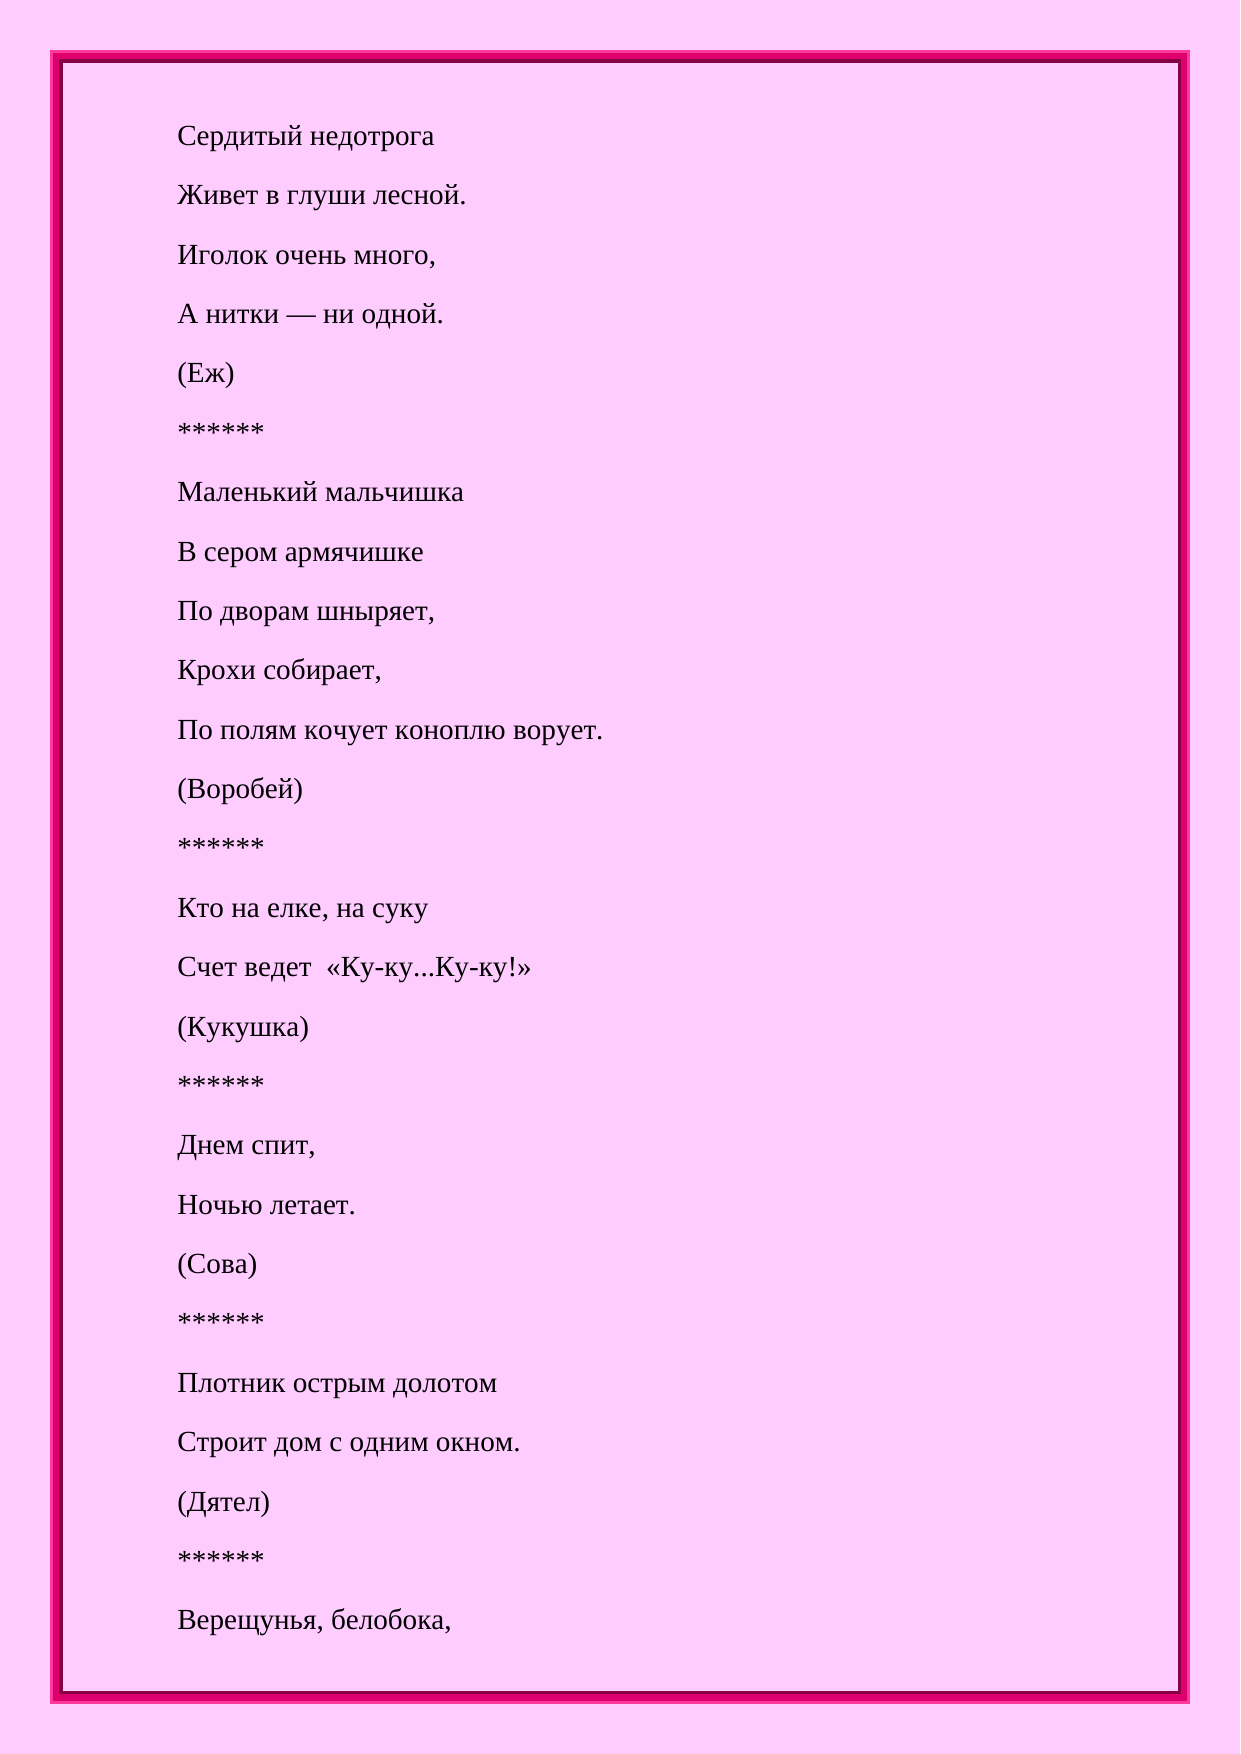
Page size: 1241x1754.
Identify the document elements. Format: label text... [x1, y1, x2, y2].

text ****** [177, 1068, 1152, 1102]
text По дворам шныряет, [177, 593, 1152, 627]
text Крохи собирает, [177, 652, 1152, 686]
text ****** [177, 831, 1152, 864]
text (Кукушка) [177, 1009, 1152, 1042]
text А нитки — ни одной. [177, 296, 1152, 330]
text Маленький мальчишка [177, 474, 1152, 508]
text ****** [177, 1306, 1152, 1339]
text Ночью летает. [177, 1187, 1152, 1220]
text Строит дом с одним окном. [177, 1424, 1152, 1458]
text (Еж) [177, 356, 1152, 389]
text Живет в глуши лесной. [177, 177, 1152, 211]
text (Воробей) [177, 771, 1152, 805]
text Верещунья, белобока, [177, 1602, 1152, 1636]
text (Дятел) [177, 1484, 1152, 1517]
text По полям кочует коноплю ворует. [177, 712, 1152, 745]
text (Сова) [177, 1246, 1152, 1280]
text Днем спит, [177, 1127, 1152, 1161]
text Иголок очень много, [177, 237, 1152, 270]
text Сердитый недотрога [177, 118, 1152, 152]
text Кто на елке, на суку [177, 890, 1152, 923]
text ****** [177, 1543, 1152, 1577]
text Плотник острым долотом [177, 1365, 1152, 1398]
text Счет ведет «Ку-ку...Ку-ку!» [177, 949, 1152, 983]
text ****** [177, 415, 1152, 448]
text В сером армячишке [177, 534, 1152, 567]
